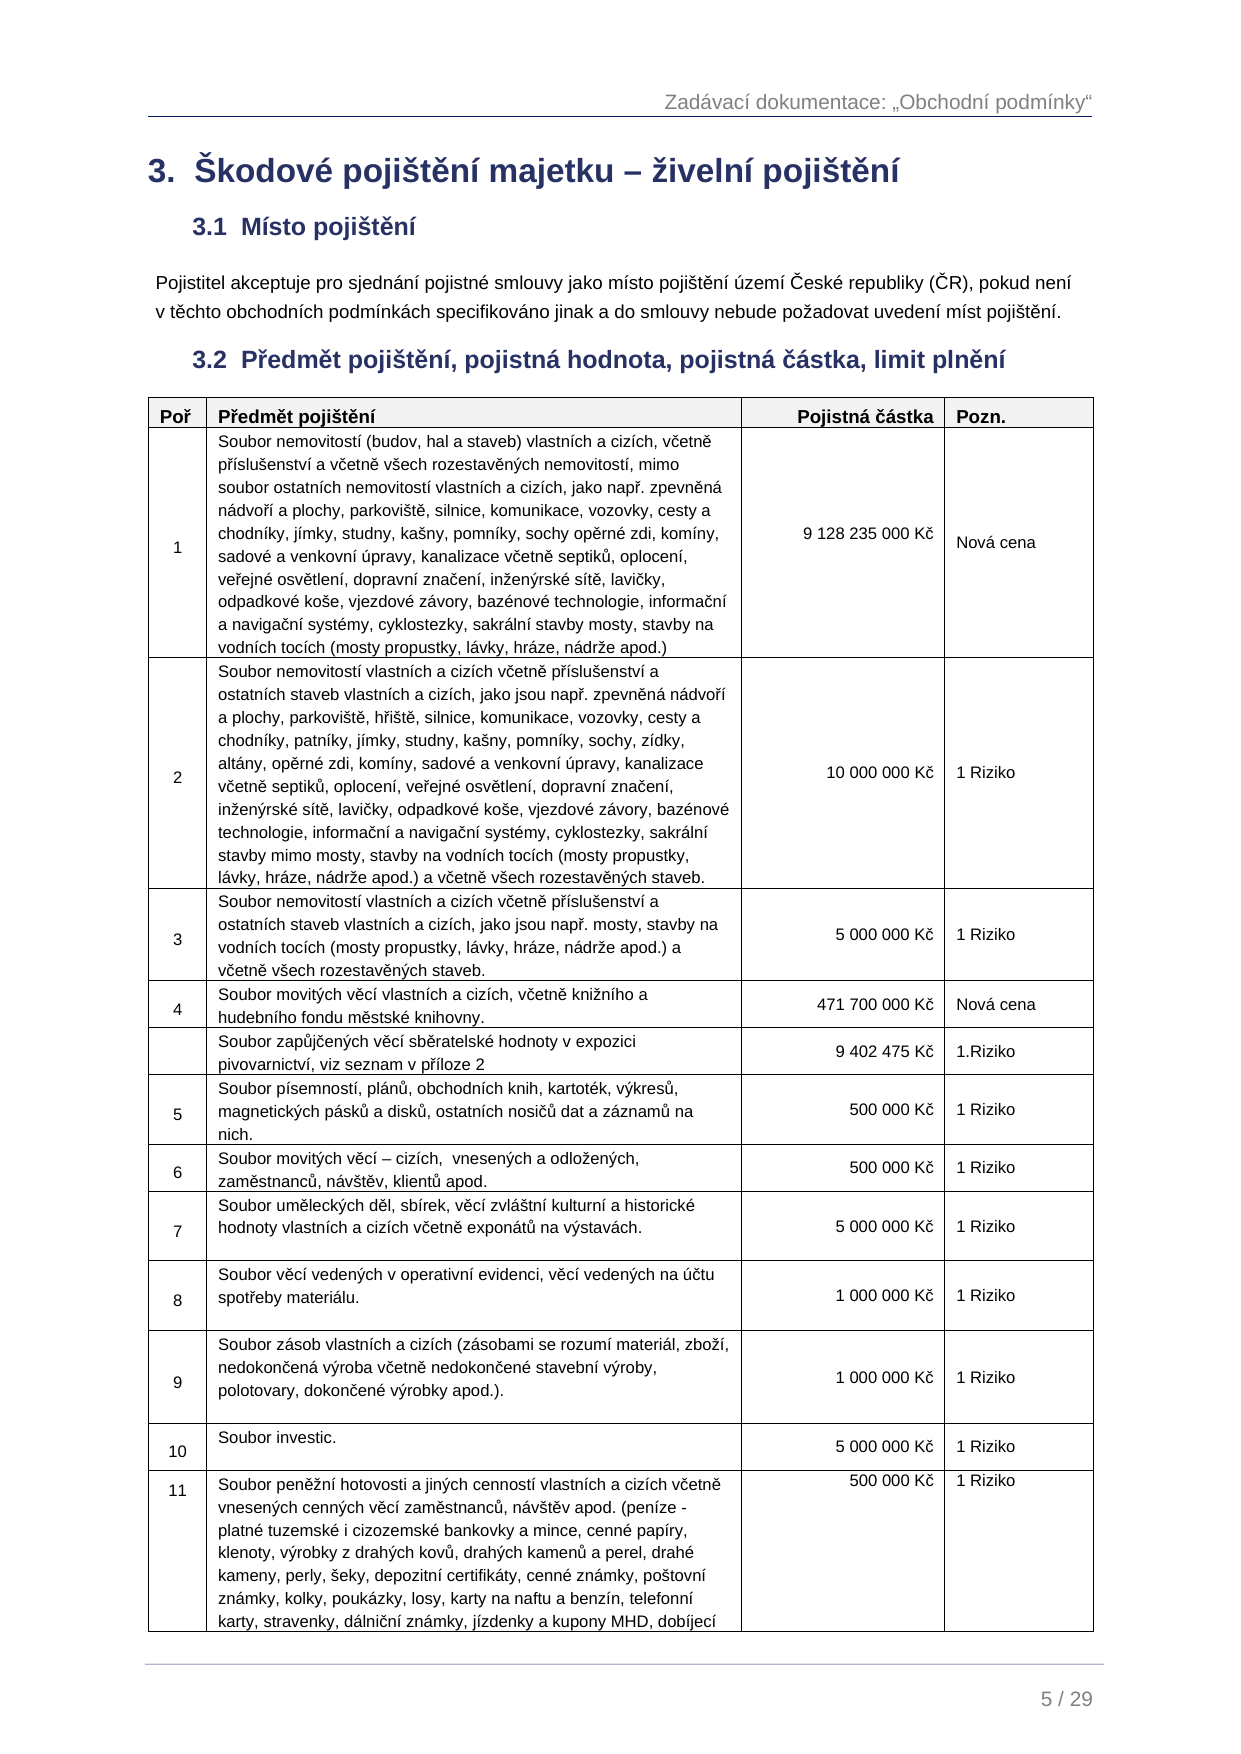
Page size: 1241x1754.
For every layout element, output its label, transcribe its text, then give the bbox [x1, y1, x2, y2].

text Pojistitel akceptuje pro sjednání pojistné smlouvy jako místo pojištění území České republiky (ČR), pokud není v těchto obchodních podmínkách specifikováno jinak a do smlouvy nebude požadovat uvedení míst pojištění. [155, 264, 1092, 322]
table_cell Soubor zapůjčených věcí sběratelské hodnoty v expozici pivovarnictví, viz seznam v příloze 2 [207, 1028, 741, 1074]
table_cell [149, 1028, 206, 1074]
table_cell Soubor nemovitostí (budov, hal a staveb) vlastních a cizích, včetně příslušenství a včetně všech rozestavěných nemovitostí, mimo soubor ostatních nemovitostí vlastních a cizích, jako např. zpevněná nádvoří a plochy, parkoviště, silnice, komunikace, vozovky, cesty a chodníky, jímky, studny, kašny, pomníky, sochy opěrné zdi, komíny, sadové a venkovní úpravy, kanalizace včetně septiků, oplocení, veřejné osvětlení, dopravní značení, inženýrské sítě, lavičky, odpadkové koše, vjezdové závory, bazénové technologie, informační a navigační systémy, cyklostezky, sakrální stavby mosty, stavby na vodních tocích (mosty propustky, lávky, hráze, nádrže apod.) [207, 428, 741, 657]
table_cell 1 Riziko [945, 1145, 1093, 1191]
table_cell Soubor movitých věcí vlastních a cizích, včetně knižního a hudebního fondu městské knihovny. [207, 981, 741, 1027]
table_cell 1 Riziko [945, 1192, 1093, 1260]
table_cell 1 Riziko [945, 1331, 1093, 1423]
table_header Poř [149, 398, 206, 427]
table_cell 4 [149, 981, 206, 1027]
subtitle Předmět pojištění, pojistná hodnota, pojistná částka, limit plnění [192, 345, 1092, 374]
table_cell 9 [149, 1331, 206, 1423]
table_cell Soubor věcí vedených v operativní evidenci, věcí vedených na účtu spotřeby materiálu. [207, 1261, 741, 1330]
table_cell 1 000 000 Kč [742, 1331, 944, 1423]
table_cell 5 000 000 Kč [742, 1424, 944, 1470]
table_cell 1 Riziko [945, 1471, 1093, 1631]
table_cell 3 [149, 889, 206, 980]
table_cell 1 000 000 Kč [742, 1261, 944, 1330]
table_cell 11 [149, 1471, 206, 1631]
table_cell 5 [149, 1075, 206, 1144]
table_cell 9 402 475 Kč [742, 1028, 944, 1074]
table_cell 1 Riziko [945, 658, 1093, 887]
table_cell 1 Riziko [945, 1261, 1093, 1330]
table_cell 8 [149, 1261, 206, 1330]
subtitle Místo pojištění [192, 212, 1092, 241]
table_cell Soubor movitých věcí – cizích, vnesených a odložených, zaměstnanců, návštěv, klientů apod. [207, 1145, 741, 1191]
table_cell 1 [149, 428, 206, 657]
table_cell Soubor zásob vlastních a cizích (zásobami se rozumí materiál, zboží, nedokončená výroba včetně nedokončené stavební výroby, polotovary, dokončené výrobky apod.). [207, 1331, 741, 1423]
table_cell Soubor nemovitostí vlastních a cizích včetně příslušenství a ostatních staveb vlastních a cizích, jako jsou např. mosty, stavby na vodních tocích (mosty propustky, lávky, hráze, nádrže apod.) a včetně všech rozestavěných staveb. [207, 889, 741, 980]
table_cell 10 [149, 1424, 206, 1470]
table_cell 5 000 000 Kč [742, 889, 944, 980]
table_cell Soubor písemností, plánů, obchodních knih, kartoték, výkresů, magnetických pásků a disků, ostatních nosičů dat a záznamů na nich. [207, 1075, 741, 1144]
table_cell Nová cena [945, 428, 1093, 657]
table_cell 2 [149, 658, 206, 887]
table_cell 9 128 235 000 Kč [742, 428, 944, 657]
table_cell 1 Riziko [945, 1075, 1093, 1144]
table_cell 1.Riziko [945, 1028, 1093, 1074]
table_cell 500 000 Kč [742, 1075, 944, 1144]
table_header Předmět pojištění [207, 398, 741, 427]
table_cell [207, 1471, 741, 1631]
table_cell 7 [149, 1192, 206, 1260]
table_cell 5 000 000 Kč [742, 1192, 944, 1260]
table_cell Nová cena [945, 981, 1093, 1027]
subtitle Škodové pojištění majetku – živelní pojištění [148, 151, 1092, 189]
table_cell Soubor uměleckých děl, sbírek, věcí zvláštní kulturní a historické hodnoty vlastních a cizích včetně exponátů na výstavách. [207, 1192, 741, 1260]
table_cell 10 000 000 Kč [742, 658, 944, 887]
table_cell 6 [149, 1145, 206, 1191]
table_header Pozn. [945, 398, 1093, 427]
table_cell 500 000 Kč [742, 1145, 944, 1191]
table_cell 500 000 Kč [742, 1471, 944, 1631]
table_cell 1 Riziko [945, 1424, 1093, 1470]
table_header Pojistná částka [742, 398, 944, 427]
table_cell Soubor nemovitostí vlastních a cizích včetně příslušenství a ostatních staveb vlastních a cizích, jako jsou např. zpevněná nádvoří a plochy, parkoviště, hřiště, silnice, komunikace, vozovky, cesty a chodníky, patníky, jímky, studny, kašny, pomníky, sochy, zídky, altány, opěrné zdi, komíny, sadové a venkovní úpravy, kanalizace včetně septiků, oplocení, veřejné osvětlení, dopravní značení, inženýrské sítě, lavičky, odpadkové koše, vjezdové závory, bazénové technologie, informační a navigační systémy, cyklostezky, sakrální stavby mimo mosty, stavby na vodních tocích (mosty propustky, lávky, hráze, nádrže apod.) a včetně všech rozestavěných staveb. [207, 658, 741, 887]
table_cell 471 700 000 Kč [742, 981, 944, 1027]
table_cell Soubor investic. [207, 1424, 741, 1470]
table_cell 1 Riziko [945, 889, 1093, 980]
